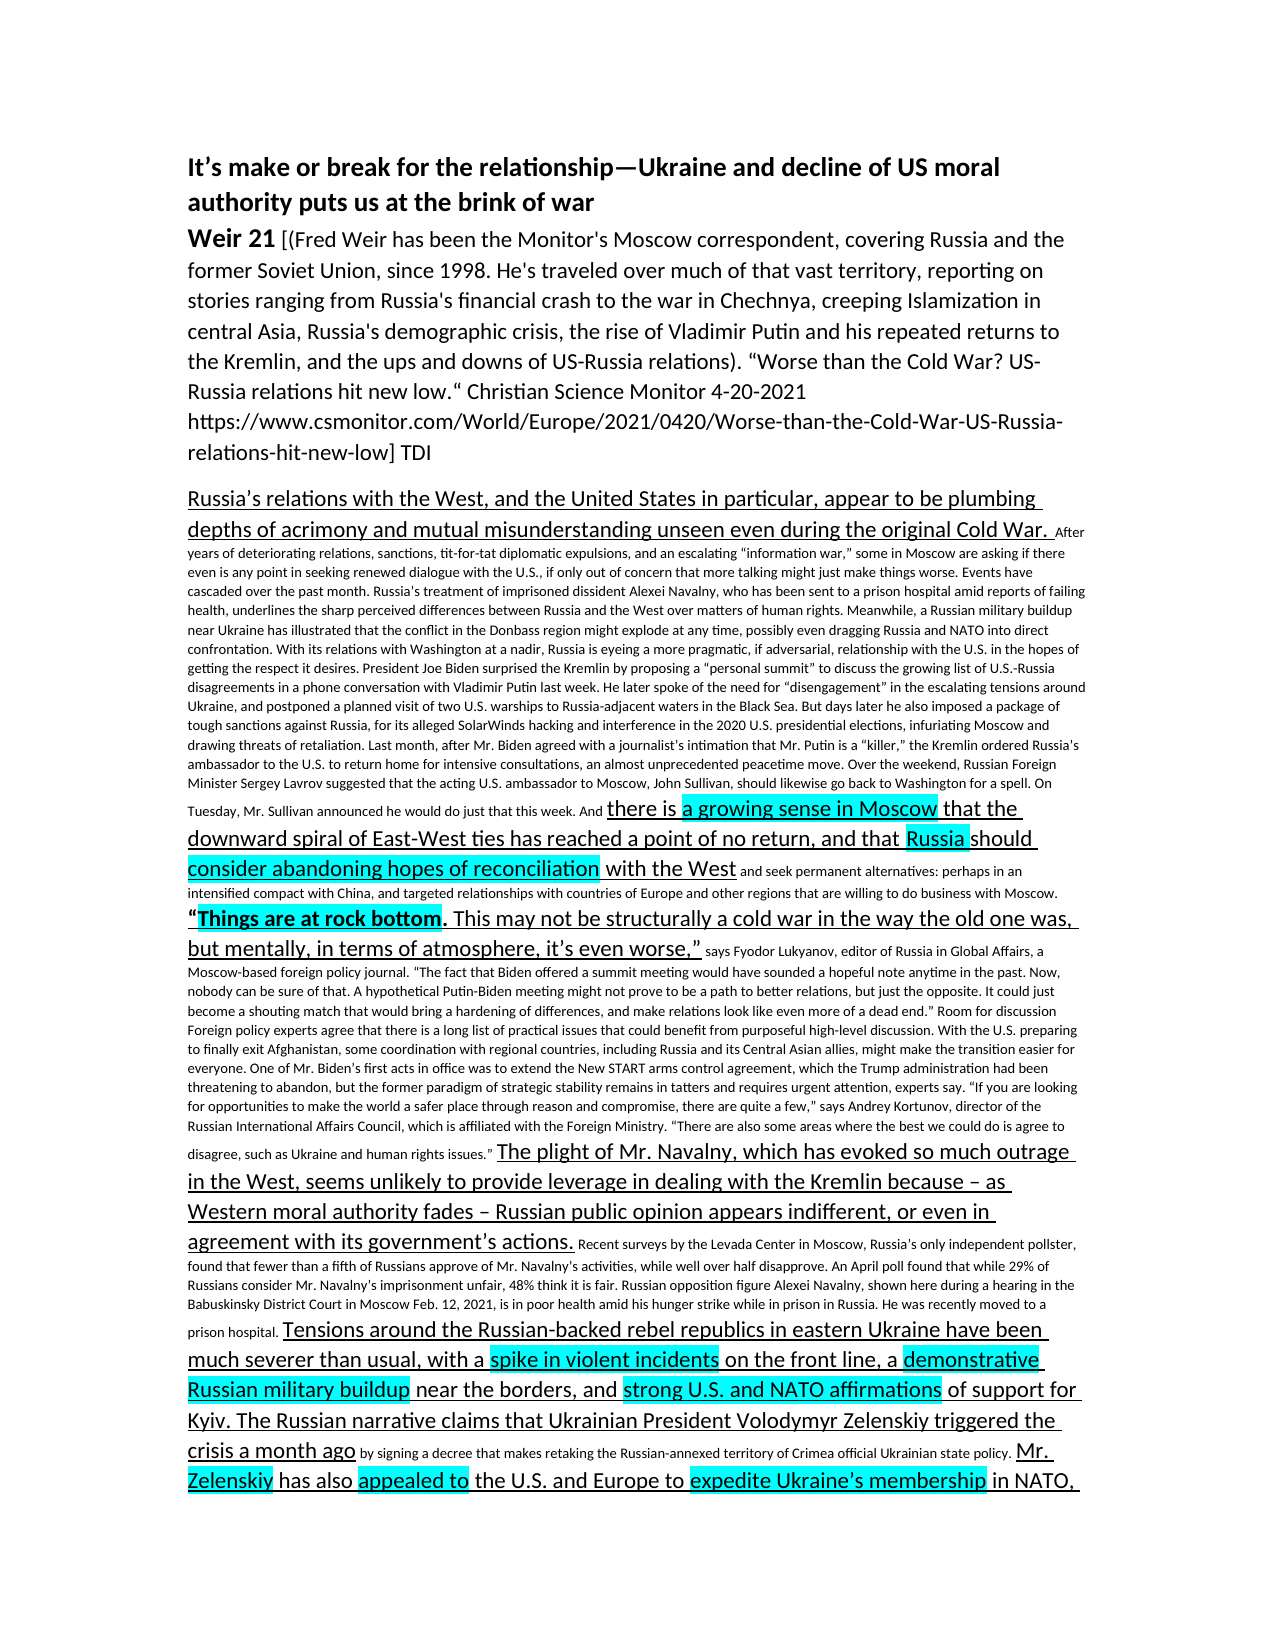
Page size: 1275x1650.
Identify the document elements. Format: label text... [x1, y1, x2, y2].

text Weir 21 [(Fred Weir has been the Monitor's Moscow correspondent, covering Russia and the former Soviet Union, since 1998. He's traveled over much of that vast territory, reporting on stories ranging from Russia's financial crash to the war in Chechnya, creeping Islamization in central Asia, Russia's demographic crisis, the rise of Vladimir Putin and his repeated returns to the Kremlin, and the ups and downs of US-Russia relations). “Worse than the Cold War? US-Russia relations hit new low.“ Christian Science Monitor 4-20-2021 https://www.csmonitor.com/World/Europe/2021/0420/Worse-than-the-Cold-War-US-Russia-relations-hit-new-low] TDI [187, 221, 1087, 466]
subtitle It’s make or break for the relationship—Ukraine and decline of US moral authority puts us at the brink of war [187, 150, 1087, 219]
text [187, 484, 1087, 1494]
